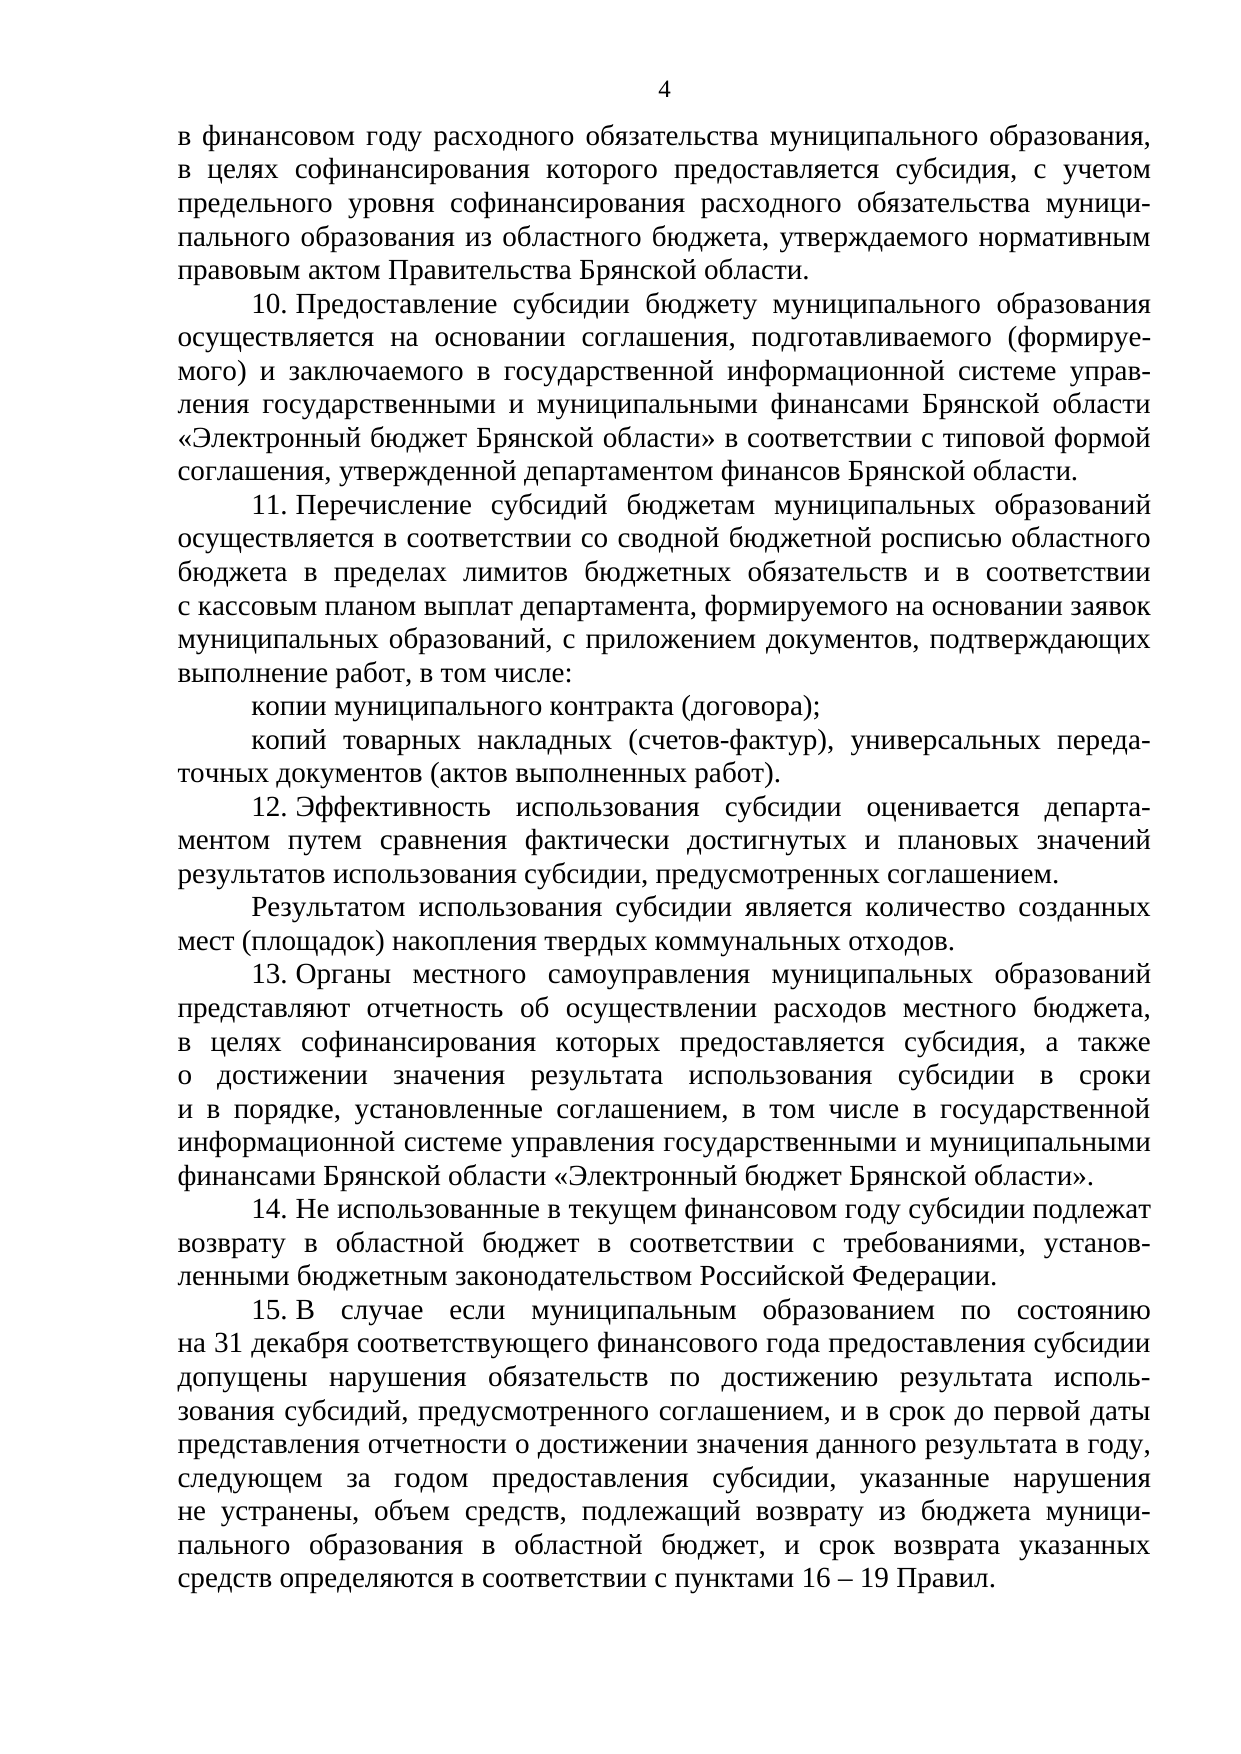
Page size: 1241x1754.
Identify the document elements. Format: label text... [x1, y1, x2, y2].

text Результатом использования субсидии является количество созданных мест (площадок) накопления твердых коммунальных отходов. [177, 889, 1152, 957]
text 11. Перечисление субсидий бюджетам муниципальных образований осуществляется в соответствии со сводной бюджетной росписью областного бюджета в пределах лимитов бюджетных обязательств и в соответствии с кассовым планом выплат департамента, формируемого на основании заявок муниципальных образований, с приложением документов, подтверждающих выполнение работ, в том числе: [177, 487, 1152, 688]
text 13. Органы местного самоуправления муниципальных образований представляют отчетность об осуществлении расходов местного бюджета, в целях софинансирования которых предоставляется субсидия, а также о достижении значения результата использования субсидии в сроки и в порядке, установленные соглашением, в том числе в государственной информационной системе управления государственными и муниципальными финансами Брянской области «Электронный бюджет Брянской области». [177, 957, 1152, 1191]
text копии муниципального контракта (договора); [177, 688, 1152, 722]
text 12. Эффективность использования субсидии оценивается департа-ментом путем сравнения фактически достигнутых и плановых значений результатов использования субсидии, предусмотренных соглашением. [177, 789, 1152, 889]
text 10. Предоставление субсидии бюджету муниципального образования осуществляется на основании соглашения, подготавливаемого (формируе-мого) и заключаемого в государственной информационной системе управ-ления государственными и муниципальными финансами Брянской области «Электронный бюджет Брянской области» в соответствии с типовой формой соглашения, утвержденной департаментом финансов Брянской области. [177, 286, 1152, 487]
text копий товарных накладных (счетов-фактур), универсальных переда-точных документов (актов выполненных работ). [177, 722, 1152, 789]
text 15. В случае если муниципальным образованием по состоянию на 31 декабря соответствующего финансового года предоставления субсидии допущены нарушения обязательств по достижению результата исполь-зования субсидий, предусмотренного соглашением, и в срок до первой даты представления отчетности о достижении значения данного результата в году, следующем за годом предоставления субсидии, указанные нарушения не устранены, объем средств, подлежащий возврату из бюджета муници-пального образования в областной бюджет, и срок возврата указанных средств определяются в соответствии с пунктами 16 – 19 Правил. [177, 1292, 1152, 1594]
text 14. Не использованные в текущем финансовом году субсидии подлежат возврату в областной бюджет в соответствии с требованиями, установ-ленными бюджетным законодательством Российской Федерации. [177, 1191, 1152, 1292]
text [177, 118, 1152, 286]
